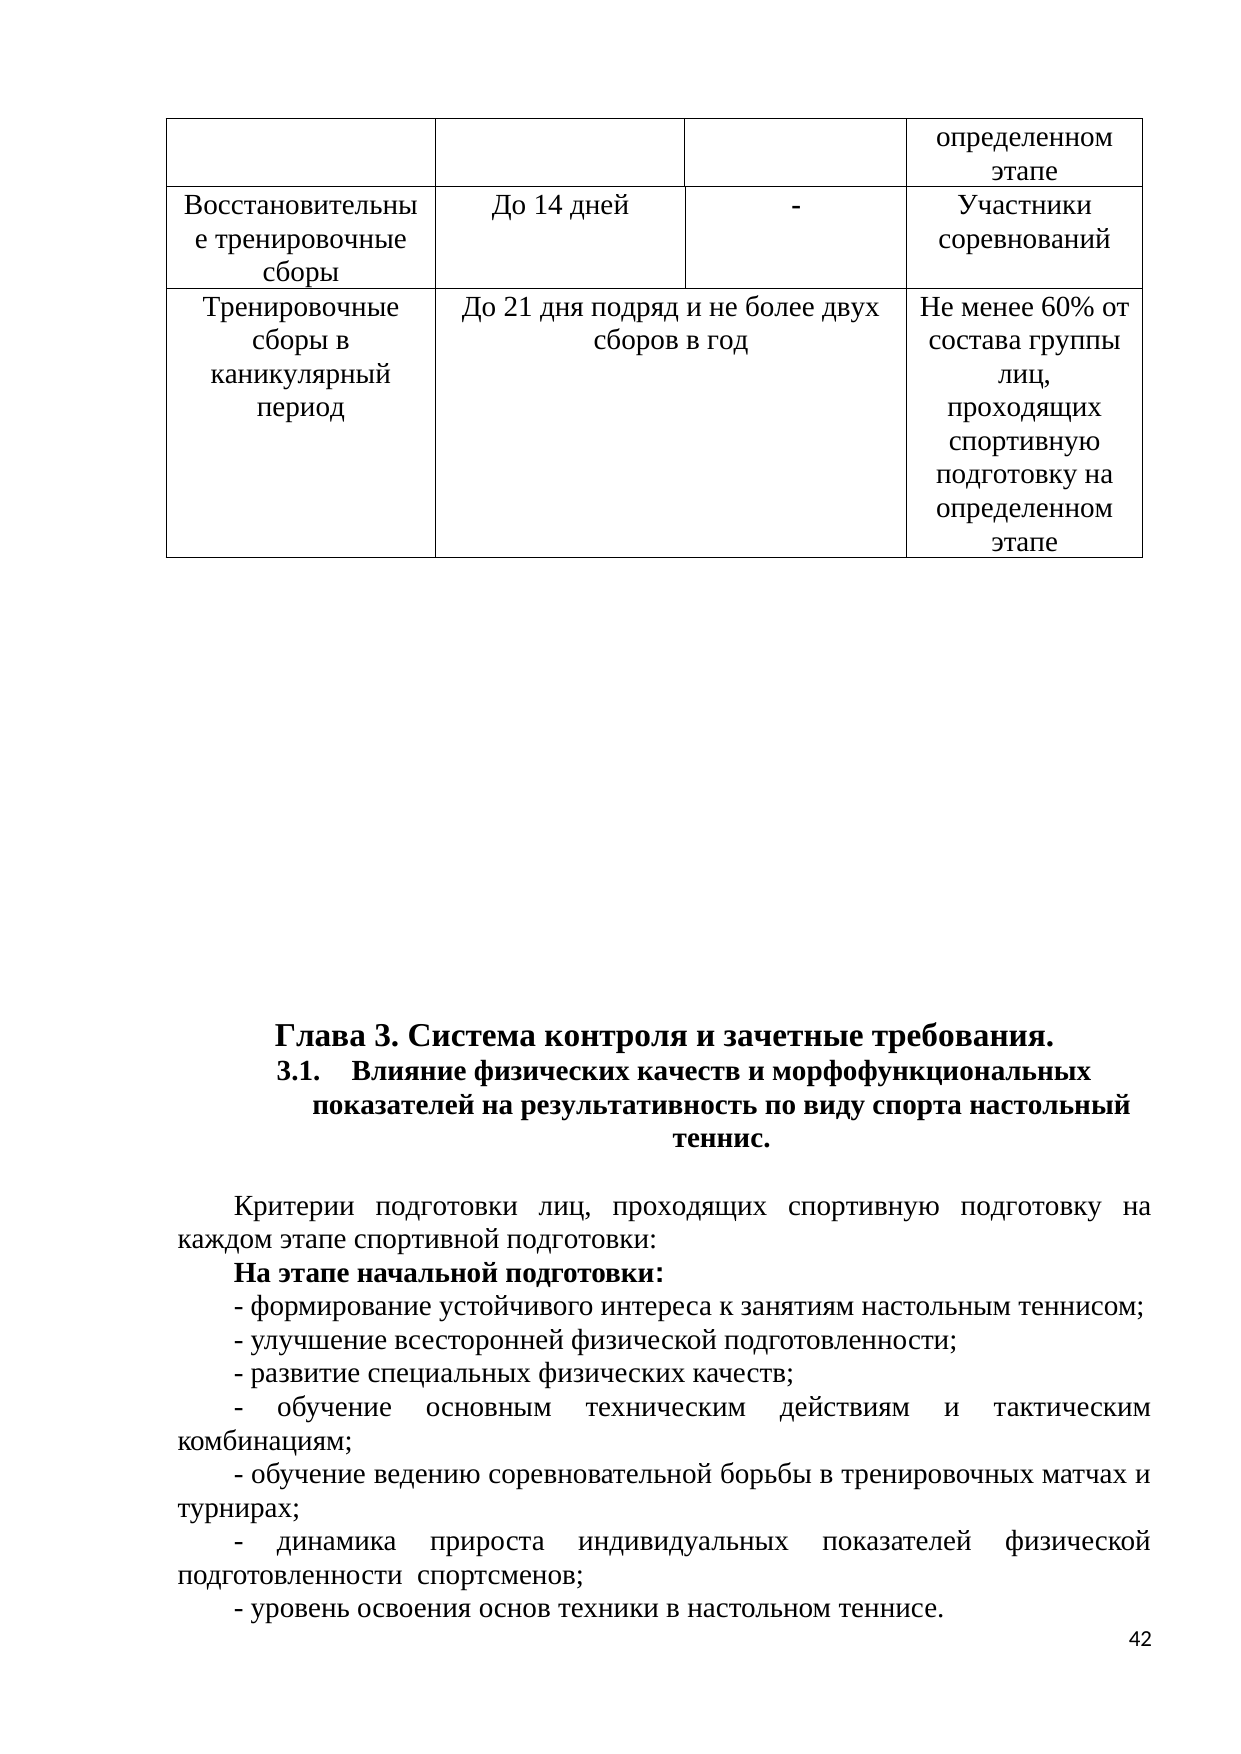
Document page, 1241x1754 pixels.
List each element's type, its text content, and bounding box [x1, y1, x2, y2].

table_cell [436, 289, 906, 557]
text - улучшение всесторонней физической подготовленности; [177, 1322, 1152, 1356]
text Глава 3. Система контроля и зачетные требования. [177, 1015, 1152, 1053]
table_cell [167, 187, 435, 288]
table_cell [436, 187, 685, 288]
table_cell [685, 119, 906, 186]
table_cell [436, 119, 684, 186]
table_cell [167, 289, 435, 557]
text - динамика прироста индивидуальных показателей физической подготовленности спортсменов; [177, 1523, 1152, 1590]
text - уровень освоения основ техники в настольном теннисе. [177, 1590, 1152, 1624]
text - развитие специальных физических качеств; [177, 1356, 1152, 1389]
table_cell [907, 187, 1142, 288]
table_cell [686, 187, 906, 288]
text - обучение основным техническим действиям и тактическим комбинациям; [177, 1389, 1152, 1456]
text - формирование устойчивого интереса к занятиям настольным теннисом; [177, 1288, 1152, 1322]
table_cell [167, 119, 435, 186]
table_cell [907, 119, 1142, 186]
text На этапе начальной подготовки: [177, 1255, 1152, 1288]
text - обучение ведению соревновательной борьбы в тренировочных матчах и турнирах; [177, 1456, 1152, 1523]
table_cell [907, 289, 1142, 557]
text Критерии подготовки лиц, проходящих спортивную подготовку на каждом этапе спортивной подготовки: [177, 1188, 1152, 1255]
list Влияние физических качеств и морфофункциональных показателей на результативность по виду спорта настольный теннис. [216, 1053, 1152, 1154]
